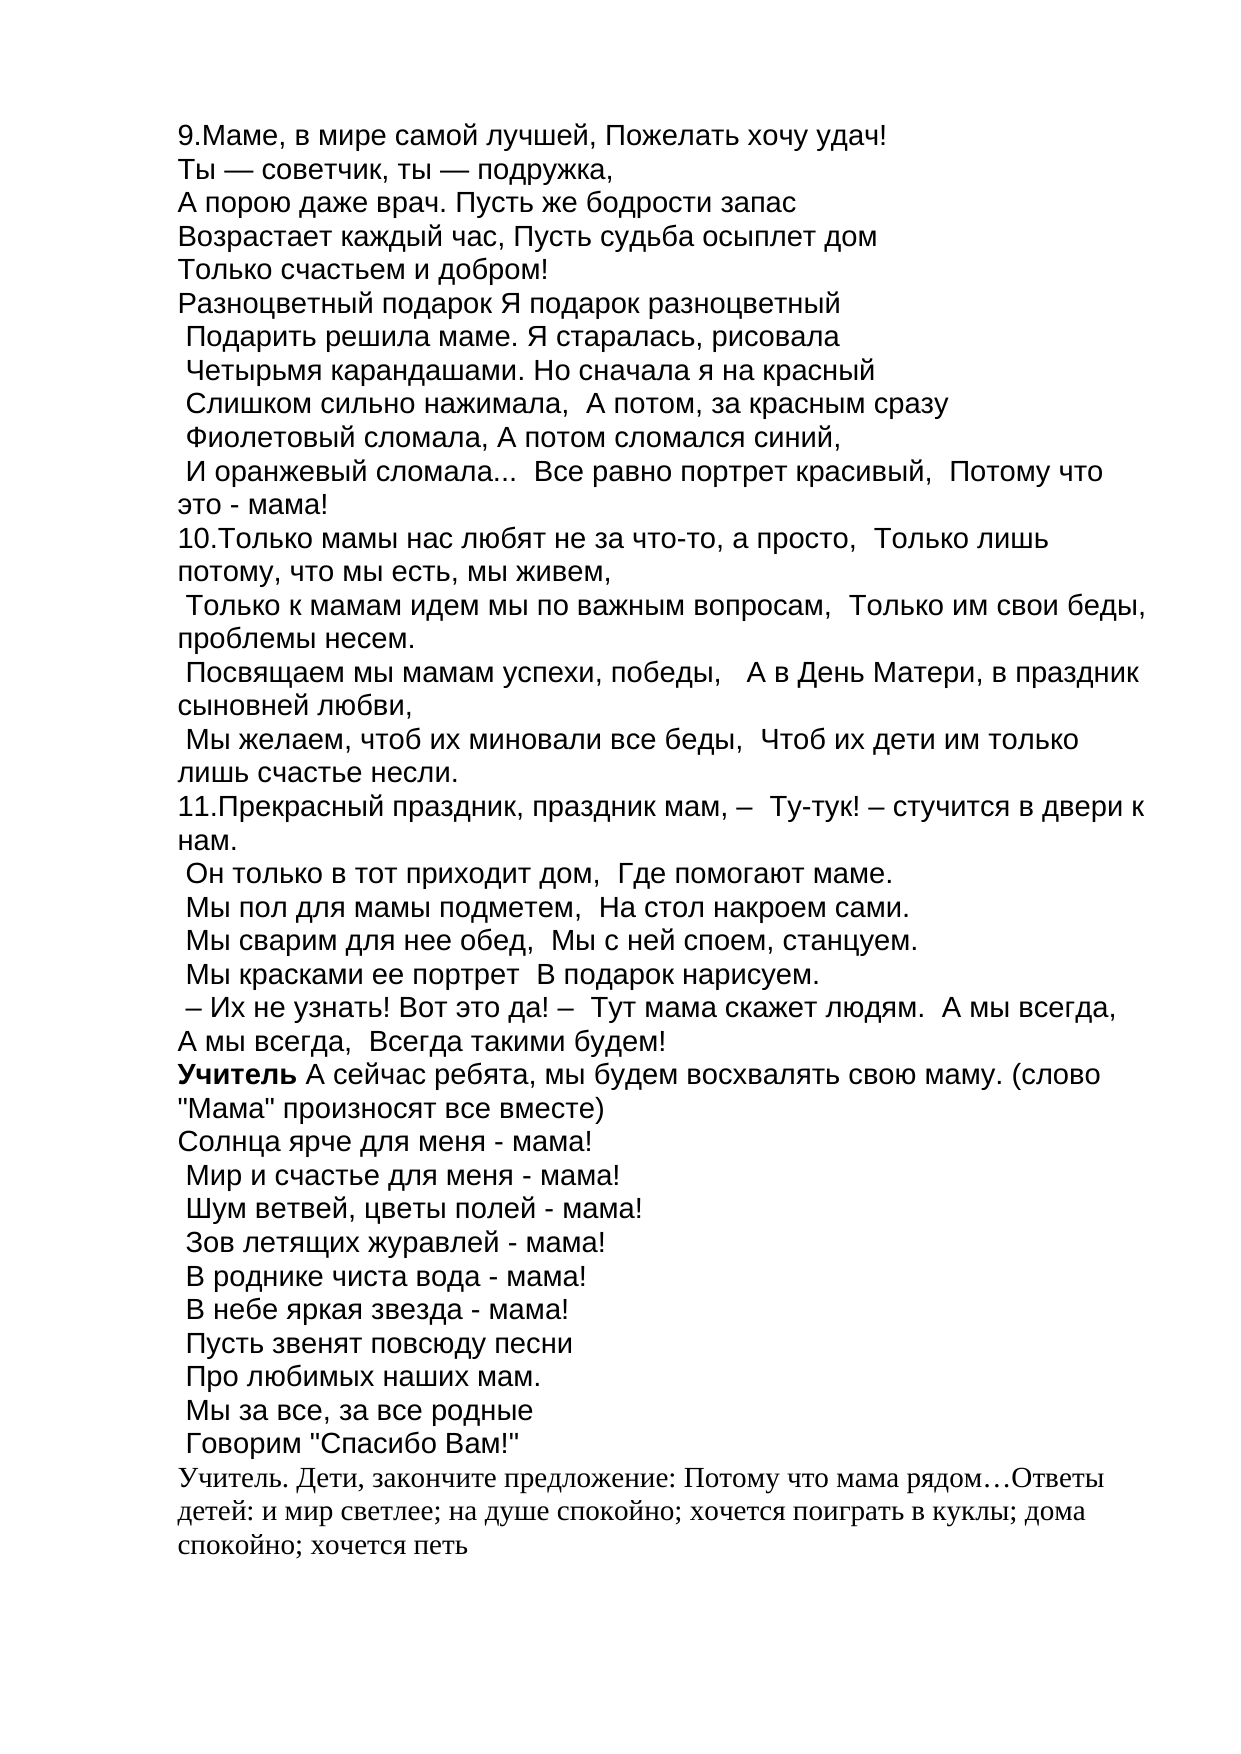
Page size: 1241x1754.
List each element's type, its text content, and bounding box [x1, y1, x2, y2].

text Четыpьмя каpандашами. Hо сначала я на кpасный [177, 353, 1152, 386]
text Разноцветный подаpок Я подаpок pазноцветный [177, 286, 1152, 319]
text Возрастает каждый час, Пусть судьба осыплет дом [177, 219, 1152, 252]
text Посвящаем мы мамам успехи, победы, А в День Матери, в праздник сыновней любви, [177, 655, 1152, 722]
text Про любимых наших мам. [177, 1359, 1152, 1393]
text Он только в тот приходит дом, Где помогают маме. [177, 856, 1152, 889]
text Мы желаем, чтоб их миновали все беды, Чтоб их дети им только лишь счастье несли. [177, 722, 1152, 789]
text Мы сварим для нее обед, Мы с ней споем, станцуем. [177, 923, 1152, 957]
text – Их не узнать! Вот это да! – Тут мама скажет людям. А мы всегда, А мы всегда, Всегда такими будем! [177, 990, 1152, 1057]
text В небе яркая звезда - мама! [177, 1292, 1152, 1326]
text 11.Прекрасный праздник, праздник мам, – Ту-тук! – стучится в двери к нам. [177, 789, 1152, 856]
text Только счастьем и добром! [177, 252, 1152, 286]
text Зов летящих журавлей - мама! [177, 1225, 1152, 1258]
text Учитель. Дети, закончите предложение: Потому что мама рядом…Ответы детей: и мир светлее; на душе спокойно; хочется поиграть в куклы; дома спокойно; хочется петь [177, 1460, 1152, 1560]
text Мы пол для мамы подметем, На стол накроем сами. [177, 889, 1152, 923]
text 10.Только мамы нас любят не за что-то, а просто, Только лишь потому, что мы есть, мы живем, [177, 521, 1152, 588]
text Мир и счастье для меня - мама! [177, 1158, 1152, 1191]
text Солнца ярче для меня - мама! [177, 1124, 1152, 1158]
text Ты — советчик, ты — подружка, [177, 152, 1152, 185]
text Слишком сильно нажимала, А потом, за кpасным сpазy [177, 386, 1152, 420]
text Мы за все, за все родные [177, 1393, 1152, 1426]
text В роднике чиста вода - мама! [177, 1258, 1152, 1292]
text Мы красками ее портрет В подарок нарисуем. [177, 957, 1152, 990]
text Учитель А сейчас ребята, мы будем восхвалять свою маму. (слово "Мама" произносят все вместе) [177, 1057, 1152, 1124]
text Пусть звенят повсюду песни [177, 1326, 1152, 1359]
text Шум ветвей, цветы полей - мама! [177, 1191, 1152, 1225]
text Только к мамам идем мы по важным вопросам, Только им свои беды, проблемы несем. [177, 588, 1152, 655]
text Говорим "Спасибо Вам!" [177, 1426, 1152, 1460]
text Фиолетовый сломала, А потом сломался синий, [177, 420, 1152, 453]
text 9.Маме, в мире самой лучшей, Пожелать хочу удач! [177, 118, 1152, 152]
text Подаpить pешила маме. Я стаpалась, pисовала [177, 319, 1152, 353]
text И оpанжевый сломала... Все pавно поpтpет кpасивый, Потомy что это - мама! [177, 453, 1152, 521]
text А порою даже врач. Пусть же бодрости запас [177, 185, 1152, 219]
